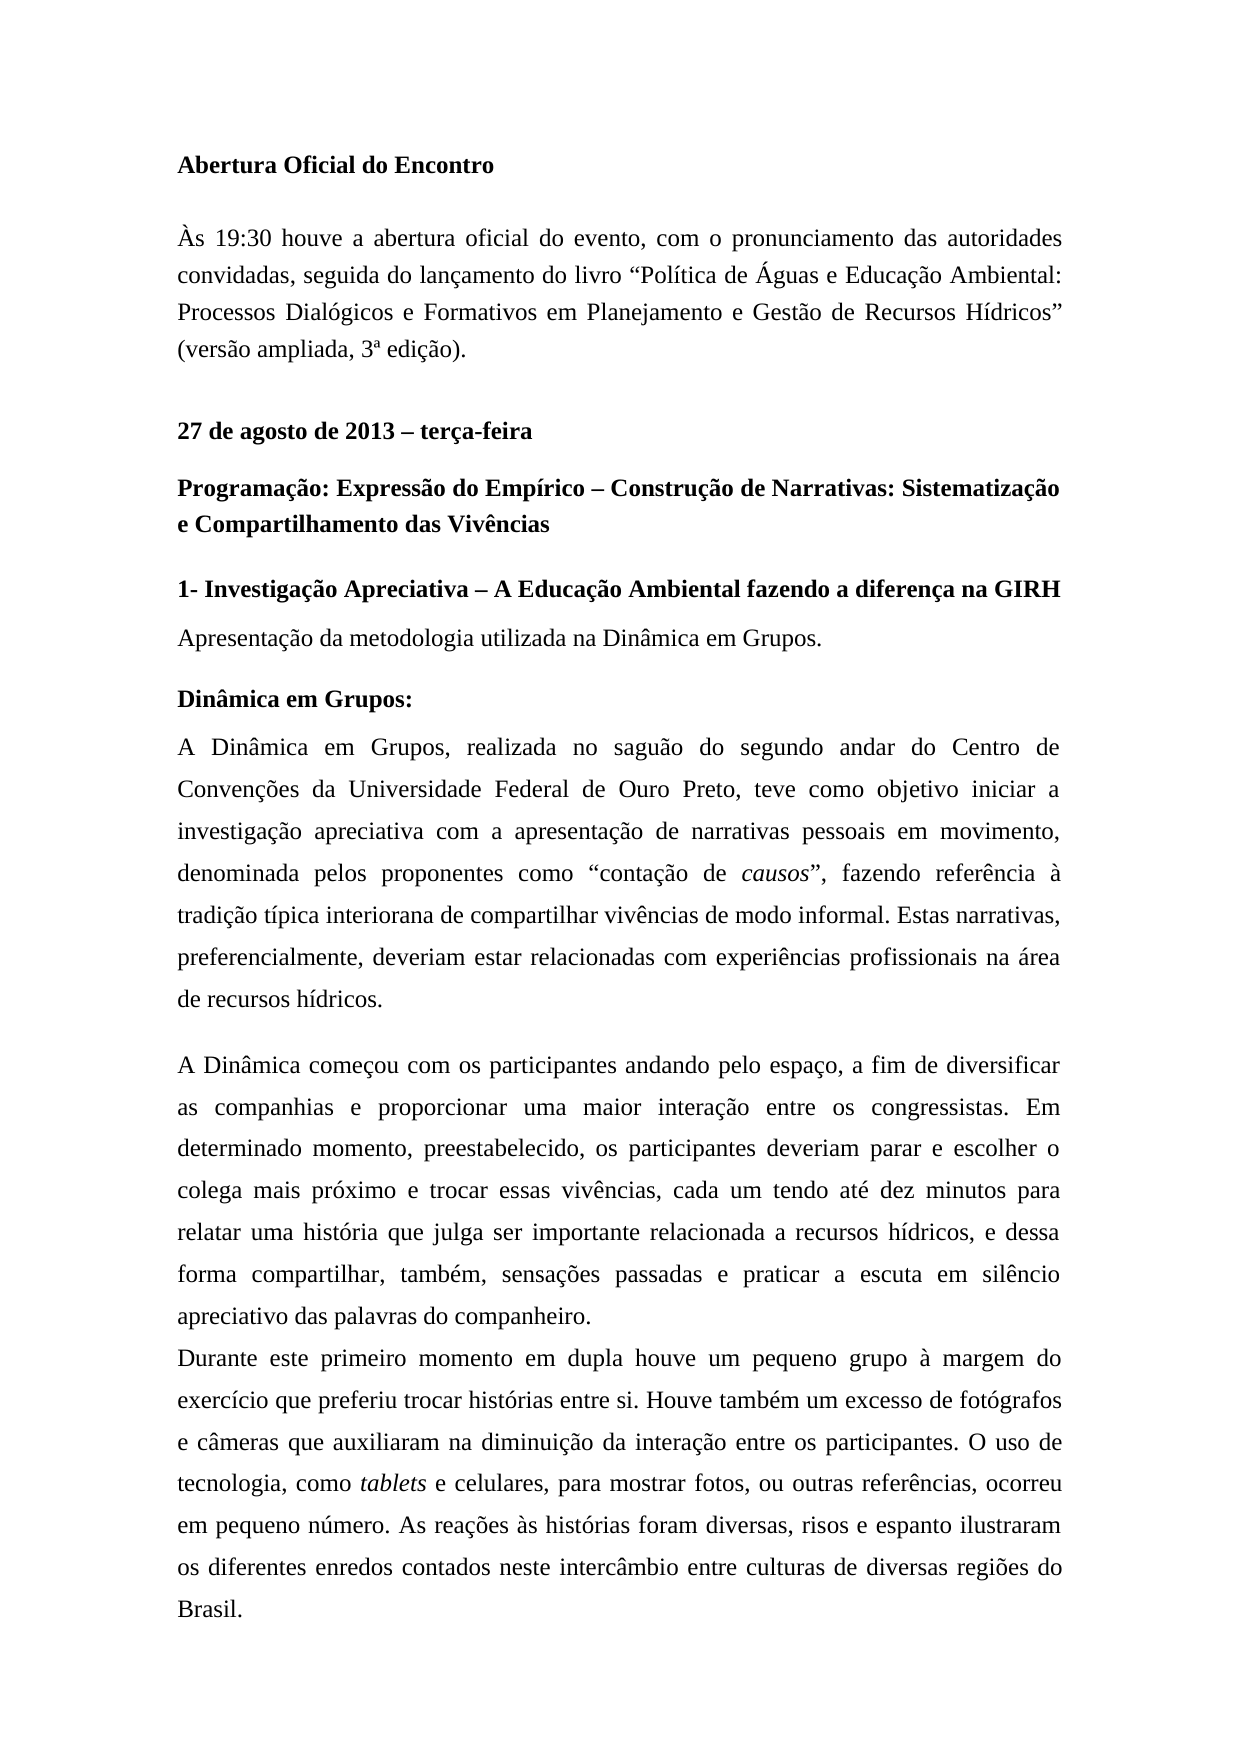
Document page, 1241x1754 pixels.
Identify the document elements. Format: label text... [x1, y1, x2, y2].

text Dinâmica em Grupos: [177, 684, 1063, 712]
text A Dinâmica começou com os participantes andando pelo espaço, a fim de diversificar as companhias e proporcionar uma maior interação entre os congressistas. Em determinado momento, preestabelecido, os participantes deveriam parar e escolher o colega mais próximo e trocar essas vivências, cada um tendo até dez minutos para relatar uma história que julga ser importante relacionada a recursos hídricos, e dessa forma compartilhar, também, sensações passadas e praticar a escuta em silêncio apreciativo das palavras do companheiro. [177, 1050, 1061, 1330]
text A Dinâmica em Grupos, realizada no saguão do segundo andar do Centro de Convenções da Universidade Federal de Ouro Preto, teve como objetivo iniciar a investigação apreciativa com a apresentação de narrativas pessoais em movimento, denominada pelos proponentes como “contação de causos”, fazendo referência à tradição típica interiorana de compartilhar vivências de modo informal. Estas narrativas, preferencialmente, deveriam estar relacionadas com experiências profissionais na área de recursos hídricos. [177, 732, 1061, 1012]
text Apresentação da metodologia utilizada na Dinâmica em Grupos. [177, 623, 1061, 652]
text Programação: Expressão do Empírico – Construção de Narrativas: Sistematização e Compartilhamento das Vivências [177, 473, 1061, 538]
text 1- Investigação Apreciativa – A Educação Ambiental fazendo a diferença na GIRH [177, 574, 1063, 603]
text Abertura Oficial do Encontro [177, 150, 1063, 179]
text Durante este primeiro momento em dupla houve um pequeno grupo à margem do exercício que preferiu trocar histórias entre si. Houve também um excesso de fotógrafos e câmeras que auxiliaram na diminuição da interação entre os participantes. O uso de tecnologia, como tablets e celulares, para mostrar fotos, ou outras referências, ocorreu em pequeno número. As reações às histórias foram diversas, risos e espanto ilustraram os diferentes enredos contados neste intercâmbio entre culturas de diversas regiões do Brasil. [177, 1343, 1063, 1623]
text Às 19:30 houve a abertura oficial do evento, com o pronunciamento das autoridades convidadas, seguida do lançamento do livro “Política de Águas e Educação Ambiental: Processos Dialógicos e Formativos em Planejamento e Gestão de Recursos Hídricos” (versão ampliada, 3ª edição). [177, 223, 1063, 363]
text 27 de agosto de 2013 – terça-feira [177, 416, 1063, 444]
